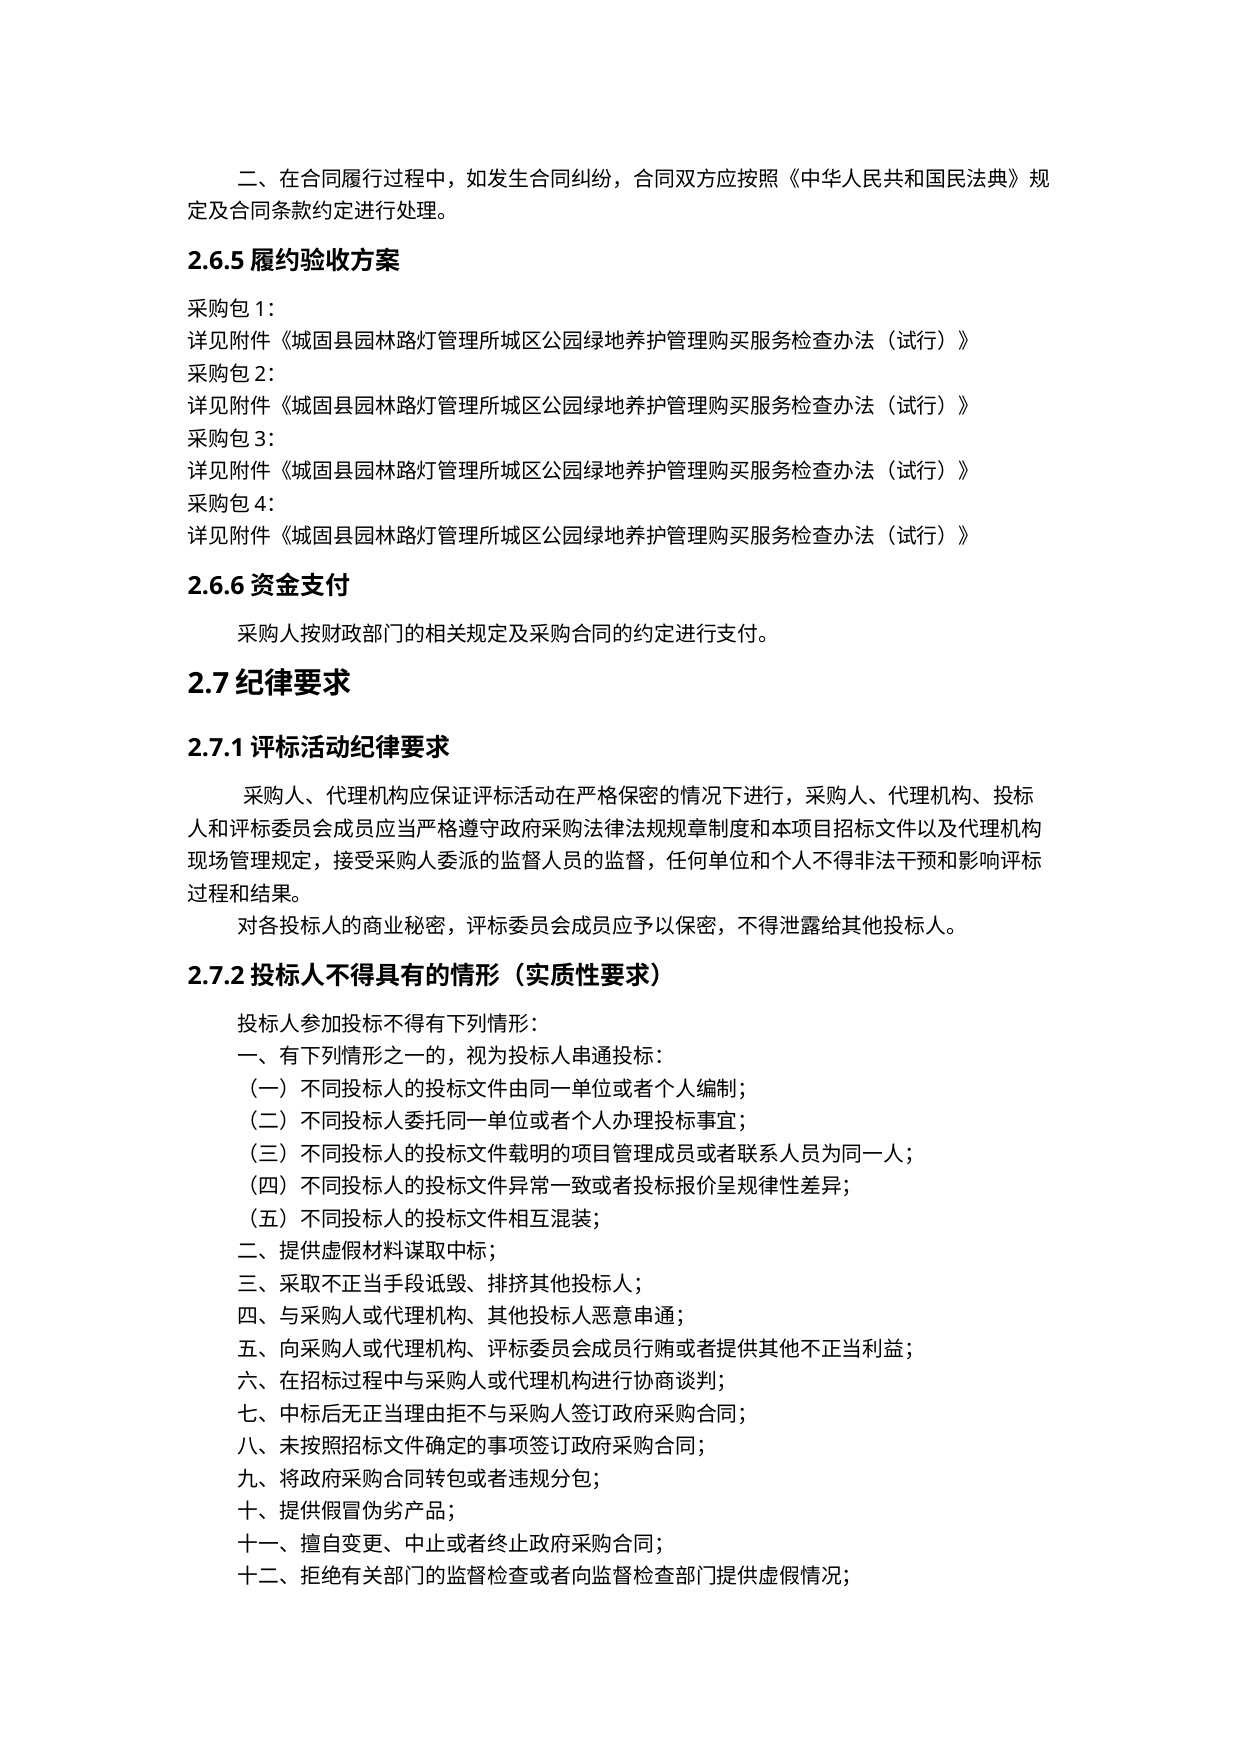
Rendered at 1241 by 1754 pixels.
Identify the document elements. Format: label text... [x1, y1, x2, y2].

text 2.7.1评标活动纪律要求 [187, 714, 1053, 779]
text 2.6.6资金支付 [187, 552, 1053, 617]
text 一、有下列情形之一的，视为投标人串通投标： [187, 1039, 1053, 1072]
text 采购包3： [187, 422, 1053, 454]
text 六、在招标过程中与采购人或代理机构进行协商谈判； [187, 1364, 1053, 1397]
text 三、采取不正当手段诋毁、排挤其他投标人； [187, 1267, 1053, 1299]
text 详见附件《城固县园林路灯管理所城区公园绿地养护管理购买服务检查办法（试行）》 [187, 454, 1053, 487]
text 2.7纪律要求 [187, 649, 1053, 714]
text 详见附件《城固县园林路灯管理所城区公园绿地养护管理购买服务检查办法（试行）》 [187, 324, 1053, 357]
text 十二、拒绝有关部门的监督检查或者向监督检查部门提供虚假情况； [187, 1559, 1053, 1592]
text （一）不同投标人的投标文件由同一单位或者个人编制； [187, 1072, 1053, 1104]
text 十一、擅自变更、中止或者终止政府采购合同； [187, 1527, 1053, 1559]
text 八、未按照招标文件确定的事项签订政府采购合同； [187, 1429, 1053, 1462]
text （三）不同投标人的投标文件载明的项目管理成员或者联系人员为同一人； [187, 1137, 1053, 1169]
text 2.7.2投标人不得具有的情形（实质性要求） [187, 942, 1053, 1007]
text 采购包1： [187, 292, 1053, 324]
text 详见附件《城固县园林路灯管理所城区公园绿地养护管理购买服务检查办法（试行）》 [187, 519, 1053, 552]
text 二、在合同履行过程中，如发生合同纠纷，合同双方应按照《中华人民共和国民法典》规定及合同条款约定进行处理。 [187, 162, 1053, 227]
text 二、提供虚假材料谋取中标； [187, 1234, 1053, 1267]
text 十、提供假冒伪劣产品； [187, 1494, 1053, 1527]
text 七、中标后无正当理由拒不与采购人签订政府采购合同； [187, 1397, 1053, 1429]
text （二）不同投标人委托同一单位或者个人办理投标事宜； [187, 1104, 1053, 1137]
text 四、与采购人或代理机构、其他投标人恶意串通； [187, 1299, 1053, 1332]
text 采购人按财政部门的相关规定及采购合同的约定进行支付。 [187, 617, 1053, 649]
text 对各投标人的商业秘密，评标委员会成员应予以保密，不得泄露给其他投标人。 [187, 909, 1053, 942]
text 采购包2： [187, 357, 1053, 389]
text 九、将政府采购合同转包或者违规分包； [187, 1462, 1053, 1494]
text 采购人、代理机构应保证评标活动在严格保密的情况下进行，采购人、代理机构、投标人和评标委员会成员应当严格遵守政府采购法律法规规章制度和本项目招标文件以及代理机构现场管理规定，接受采购人委派的监督人员的监督，任何单位和个人不得非法干预和影响评标过程和结果。 [187, 779, 1053, 909]
text 投标人参加投标不得有下列情形： [187, 1007, 1053, 1039]
text 采购包4： [187, 487, 1053, 519]
text 五、向采购人或代理机构、评标委员会成员行贿或者提供其他不正当利益； [187, 1332, 1053, 1364]
text 详见附件《城固县园林路灯管理所城区公园绿地养护管理购买服务检查办法（试行）》 [187, 389, 1053, 422]
text 2.6.5履约验收方案 [187, 227, 1053, 292]
text （五）不同投标人的投标文件相互混装； [187, 1202, 1053, 1234]
text （四）不同投标人的投标文件异常一致或者投标报价呈规律性差异； [187, 1169, 1053, 1202]
